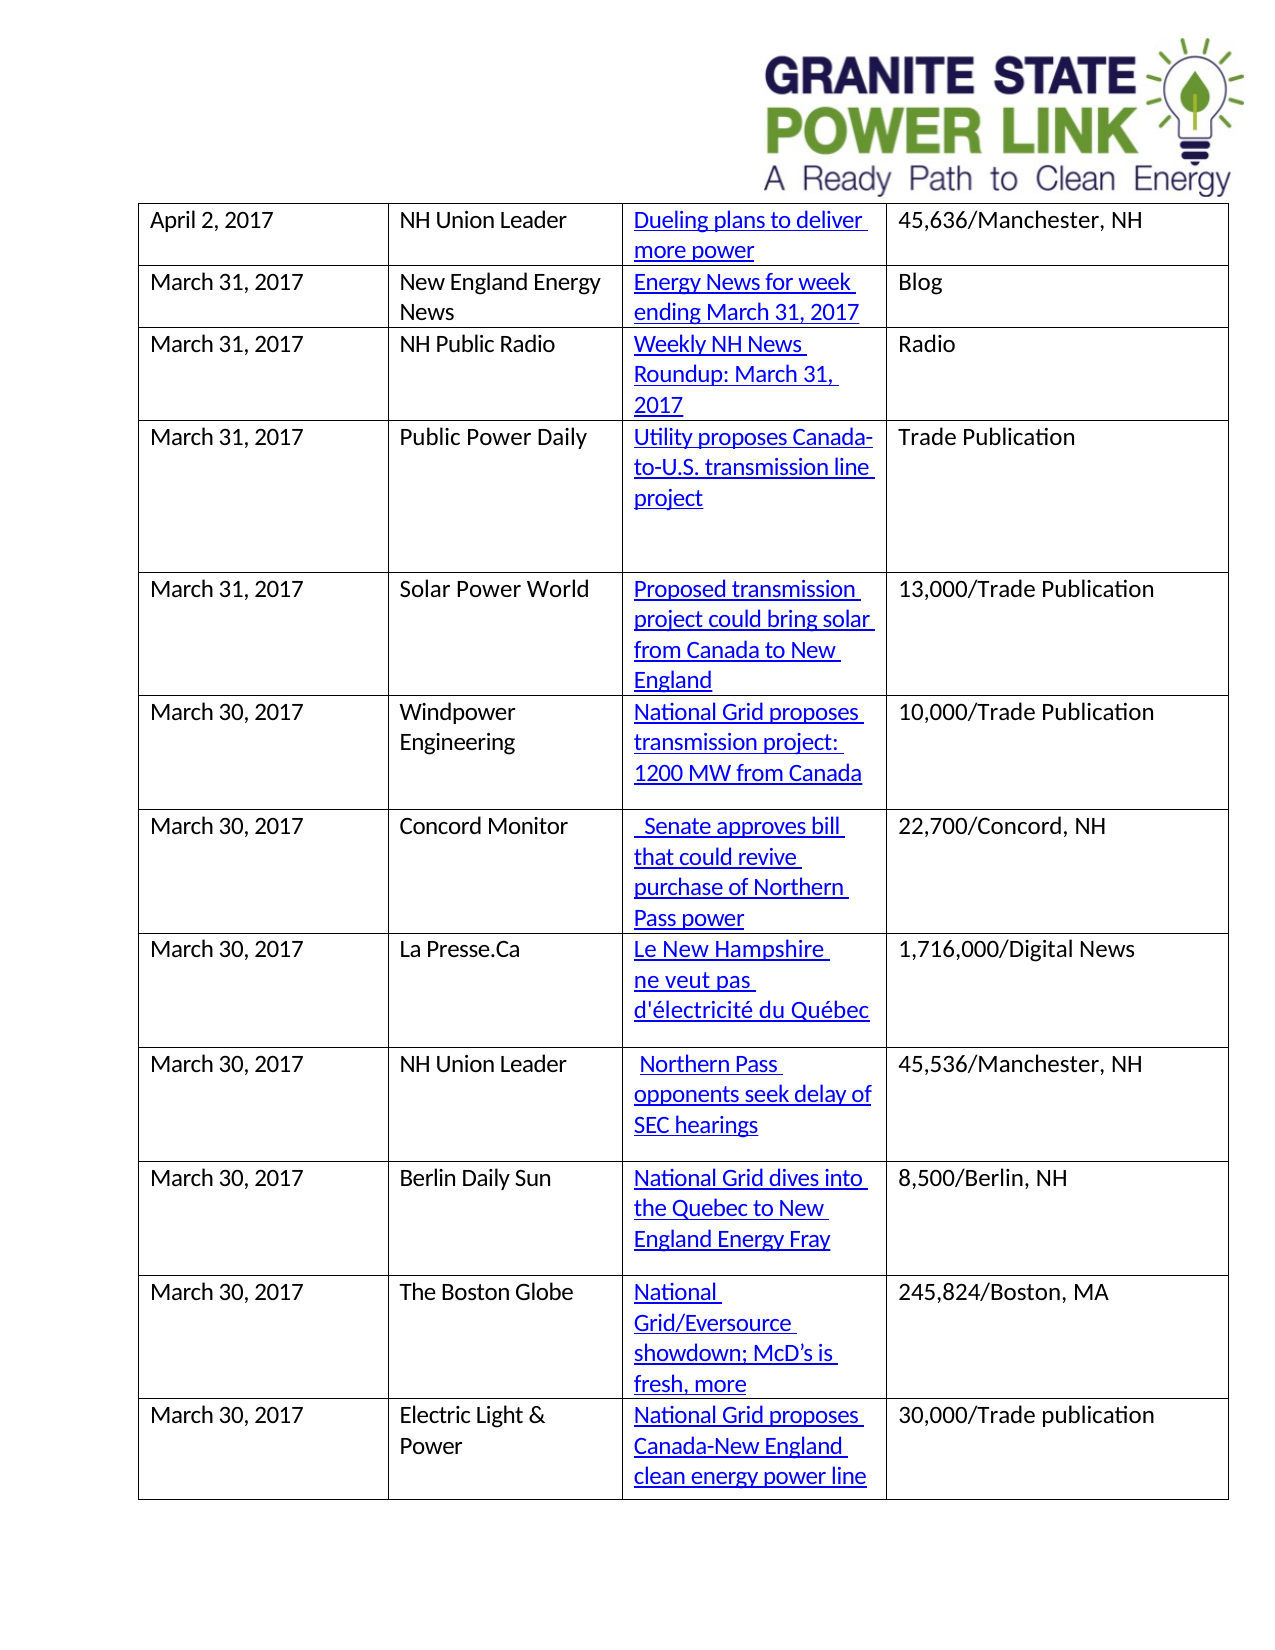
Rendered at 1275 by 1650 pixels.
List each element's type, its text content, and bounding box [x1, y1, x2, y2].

table_cell NH Public Radio [389, 328, 622, 419]
table_cell Le New Hampshire ne veut pas d'électricité du Québec [623, 934, 886, 1047]
table_cell April 2, 2017 [139, 204, 388, 265]
table_cell NH Union Leader [389, 204, 622, 265]
table_cell March 30, 2017 [139, 810, 388, 932]
table_cell March 30, 2017 [139, 1048, 388, 1161]
table_cell Windpower Engineering [389, 696, 622, 809]
picture [763, 38, 1245, 197]
table_cell 45,636/Manchester, NH [887, 204, 1228, 265]
table_cell Trade Publication [887, 421, 1228, 572]
table_cell March 31, 2017 [139, 421, 388, 572]
table_cell March 30, 2017 [139, 1162, 388, 1275]
table_cell March 31, 2017 [139, 573, 388, 695]
table_cell March 31, 2017 [139, 328, 388, 419]
table_cell March 30, 2017 [139, 1399, 388, 1499]
table_cell La Presse.Ca [389, 934, 622, 1047]
table_cell Weekly NH News Roundup: March 31, 2017 [623, 328, 886, 419]
table_cell 1,716,000/Digital News [887, 934, 1228, 1047]
table_cell Proposed transmission project could bring solar from Canada to New England [623, 573, 886, 695]
table_cell 45,536/Manchester, NH [887, 1048, 1228, 1161]
table_cell National Grid proposes transmission project: 1200 MW from Canada [623, 696, 886, 809]
table_cell 30,000/Trade publication [887, 1399, 1228, 1499]
table_cell Radio [887, 328, 1228, 419]
table_cell Electric Light & Power [389, 1399, 622, 1499]
table_cell Northern Pass opponents seek delay of SEC hearings [623, 1048, 886, 1161]
table_cell 10,000/Trade Publication [887, 696, 1228, 809]
table_cell Solar Power World [389, 573, 622, 695]
table_cell March 30, 2017 [139, 934, 388, 1047]
table_cell The Boston Globe [389, 1276, 622, 1398]
table_cell 8,500/Berlin, NH [887, 1162, 1228, 1275]
table_cell New England Energy News [389, 266, 622, 327]
table_cell 245,824/Boston, MA [887, 1276, 1228, 1398]
table_cell March 31, 2017 [139, 266, 388, 327]
table_cell Concord Monitor [389, 810, 622, 932]
table_cell Senate approves bill that could revive purchase of Northern Pass power [623, 810, 886, 932]
table_cell 22,700/Concord, NH [887, 810, 1228, 932]
table_cell 13,000/Trade Publication [887, 573, 1228, 695]
table_cell March 30, 2017 [139, 696, 388, 809]
table_cell Energy News for week ending March 31, 2017 [623, 266, 886, 327]
table_cell National Grid proposes Canada-New England clean energy power line [623, 1399, 886, 1499]
table_cell Utility proposes Canada-to-U.S. transmission line project [623, 421, 886, 572]
table_cell National Grid/Eversource showdown; McD’s is fresh, more [623, 1276, 886, 1398]
table_cell Berlin Daily Sun [389, 1162, 622, 1275]
table_cell National Grid dives into the Quebec to New England Energy Fray [623, 1162, 886, 1275]
table_cell Public Power Daily [389, 421, 622, 572]
table_cell NH Union Leader [389, 1048, 622, 1161]
table_cell March 30, 2017 [139, 1276, 388, 1398]
table_cell Dueling plans to deliver more power [623, 204, 886, 265]
table_cell Blog [887, 266, 1228, 327]
